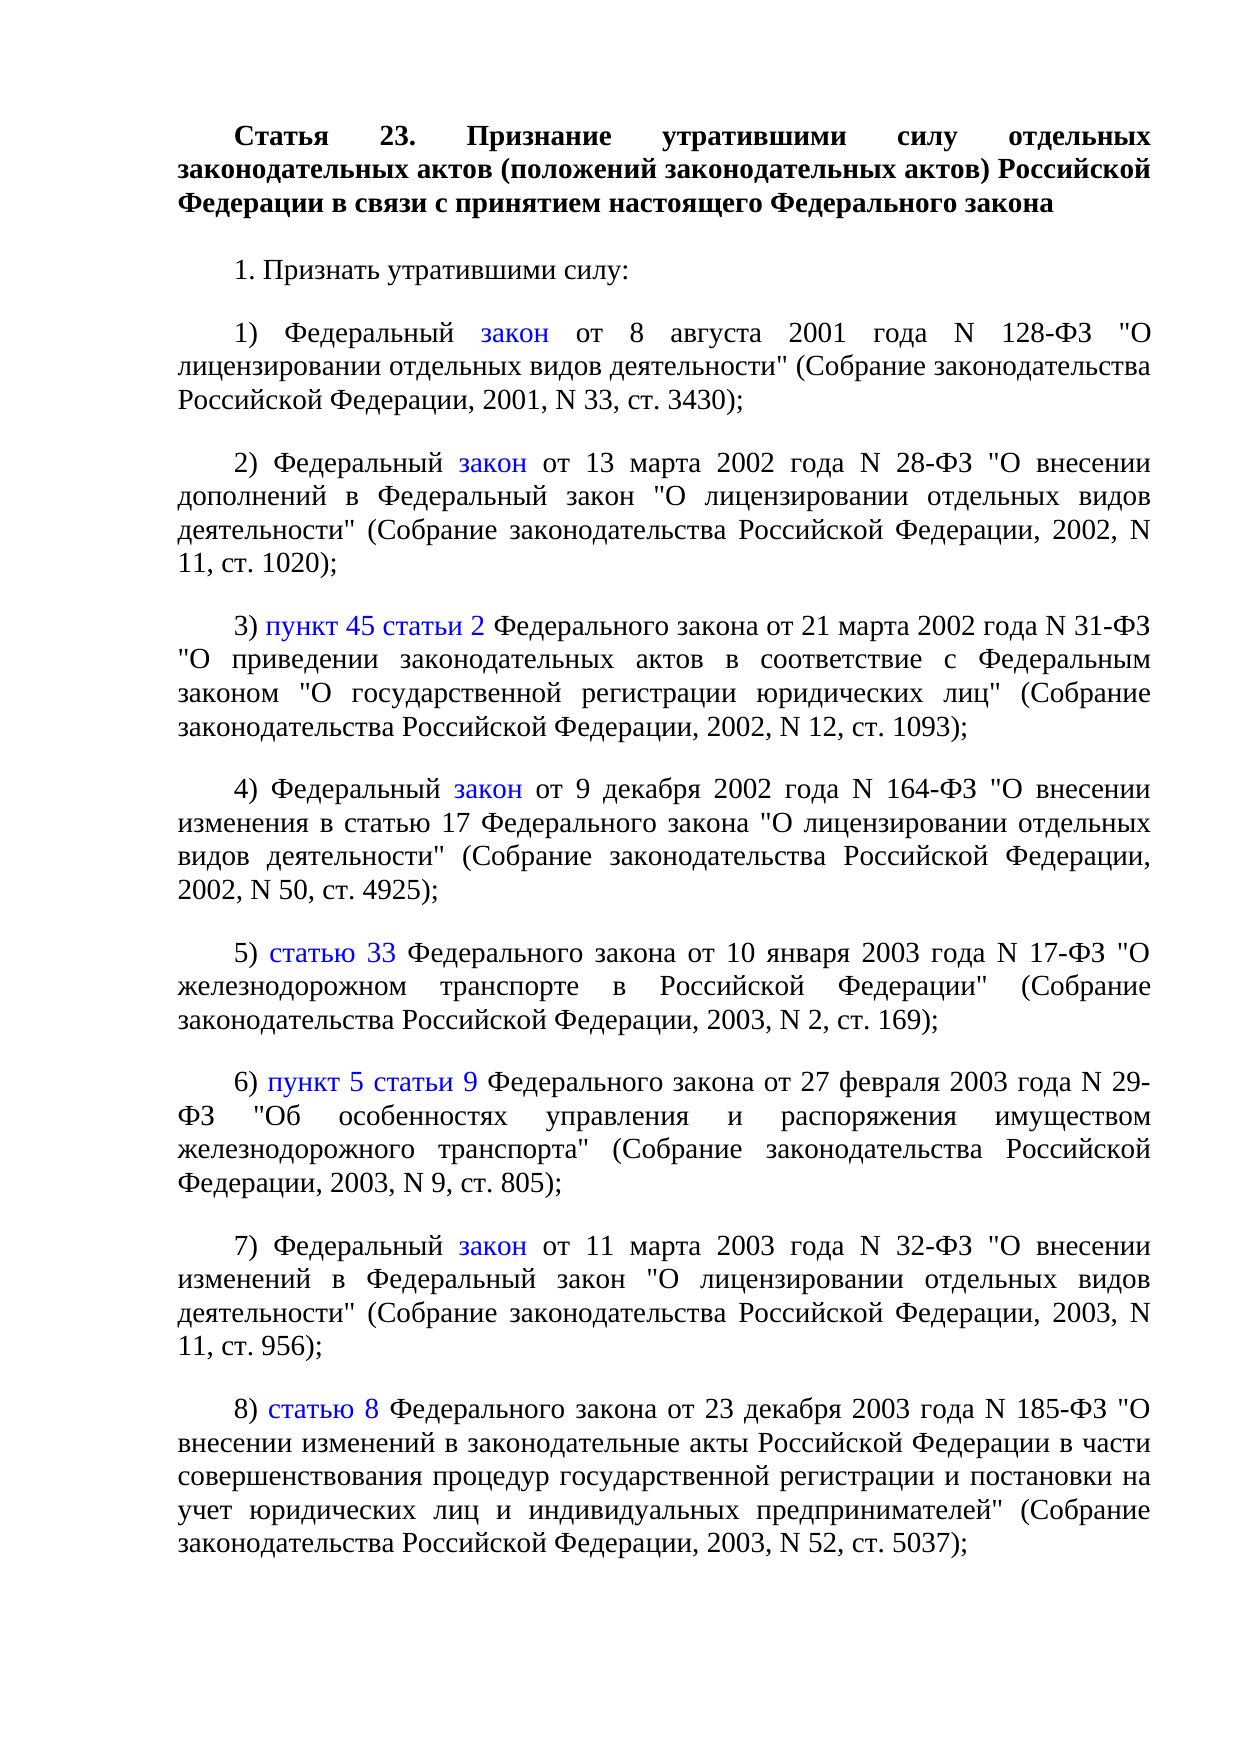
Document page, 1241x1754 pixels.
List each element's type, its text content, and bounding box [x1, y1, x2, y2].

text 3) пункт 45 статьи 2 Федерального закона от 21 марта 2002 года N 31-ФЗ "О приведении законодательных актов в соответствие с Федеральным законом "О государственной регистрации юридических лиц" (Собрание законодательства Российской Федерации, 2002, N 12, ст. 1093); [177, 608, 1152, 742]
text 6) пункт 5 статьи 9 Федерального закона от 27 февраля 2003 года N 29-ФЗ "Об особенностях управления и распоряжения имуществом железнодорожного транспорта" (Собрание законодательства Российской Федерации, 2003, N 9, ст. 805); [177, 1064, 1152, 1199]
text Статья 23. Признание утратившими силу отдельных законодательных актов (положений законодательных актов) Российской Федерации в связи с принятием настоящего Федерального закона [177, 118, 1152, 219]
text 4) Федеральный закон от 9 декабря 2002 года N 164-ФЗ "О внесении изменения в статью 17 Федерального закона "О лицензировании отдельных видов деятельности" (Собрание законодательства Российской Федерации, 2002, N 50, ст. 4925); [177, 771, 1152, 906]
text 5) статью 33 Федерального закона от 10 января 2003 года N 17-ФЗ "О железнодорожном транспорте в Российской Федерации" (Собрание законодательства Российской Федерации, 2003, N 2, ст. 169); [177, 935, 1152, 1035]
text 2) Федеральный закон от 13 марта 2002 года N 28-ФЗ "О внесении дополнений в Федеральный закон "О лицензировании отдельных видов деятельности" (Собрание законодательства Российской Федерации, 2002, N 11, ст. 1020); [177, 445, 1152, 579]
text 1) Федеральный закон от 8 августа 2001 года N 128-ФЗ "О лицензировании отдельных видов деятельности" (Собрание законодательства Российской Федерации, 2001, N 33, ст. 3430); [177, 315, 1152, 416]
text 8) статью 8 Федерального закона от 23 декабря 2003 года N 185-ФЗ "О внесении изменений в законодательные акты Российской Федерации в части совершенствования процедур государственной регистрации и постановки на учет юридических лиц и индивидуальных предпринимателей" (Собрание законодательства Российской Федерации, 2003, N 52, ст. 5037); [177, 1391, 1152, 1559]
text 7) Федеральный закон от 11 марта 2003 года N 32-ФЗ "О внесении изменений в Федеральный закон "О лицензировании отдельных видов деятельности" (Собрание законодательства Российской Федерации, 2003, N 11, ст. 956); [177, 1228, 1152, 1362]
text 1. Признать утратившими силу: [177, 252, 1152, 286]
